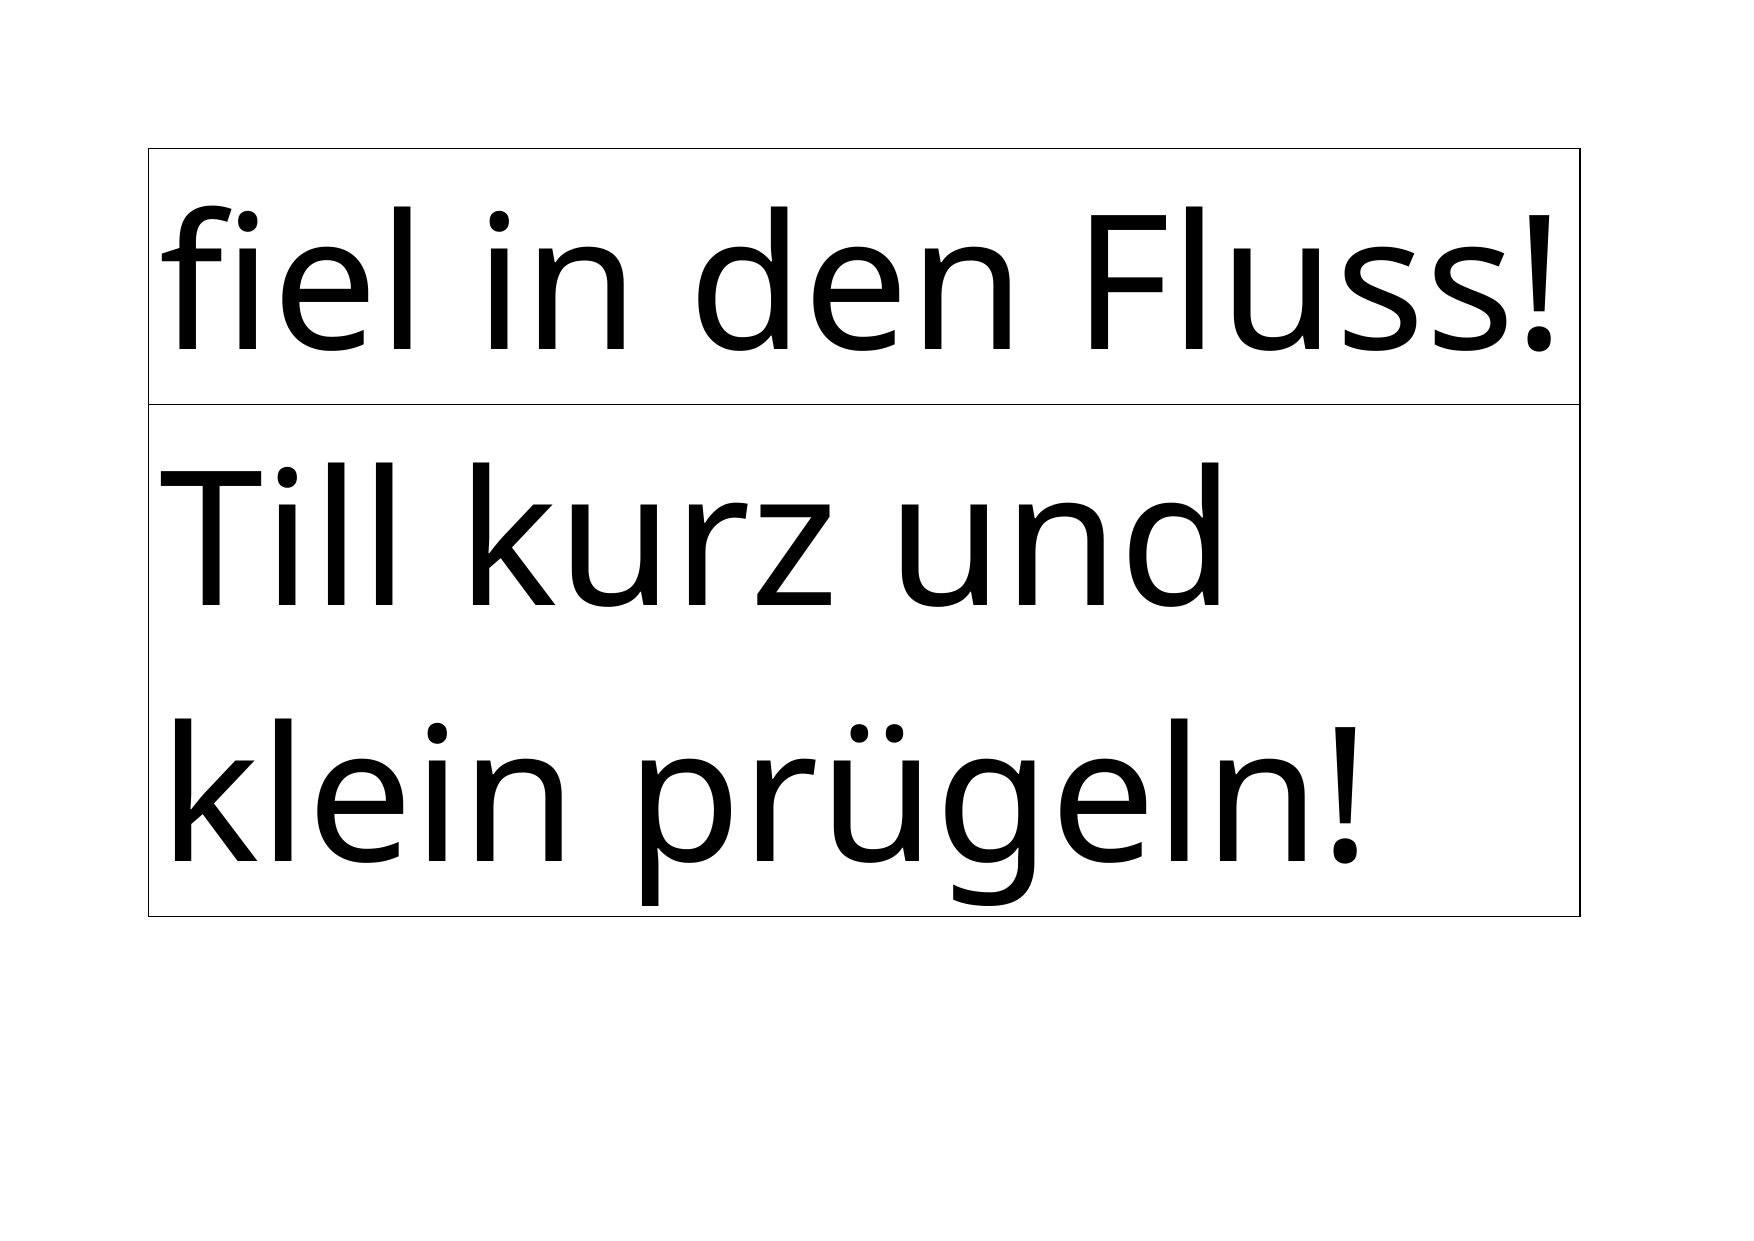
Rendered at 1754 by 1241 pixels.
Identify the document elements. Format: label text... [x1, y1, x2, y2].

table_cell fiel in den Fluss! [149, 149, 1579, 404]
table_cell Till kurz und klein prügeln! [149, 405, 1579, 916]
